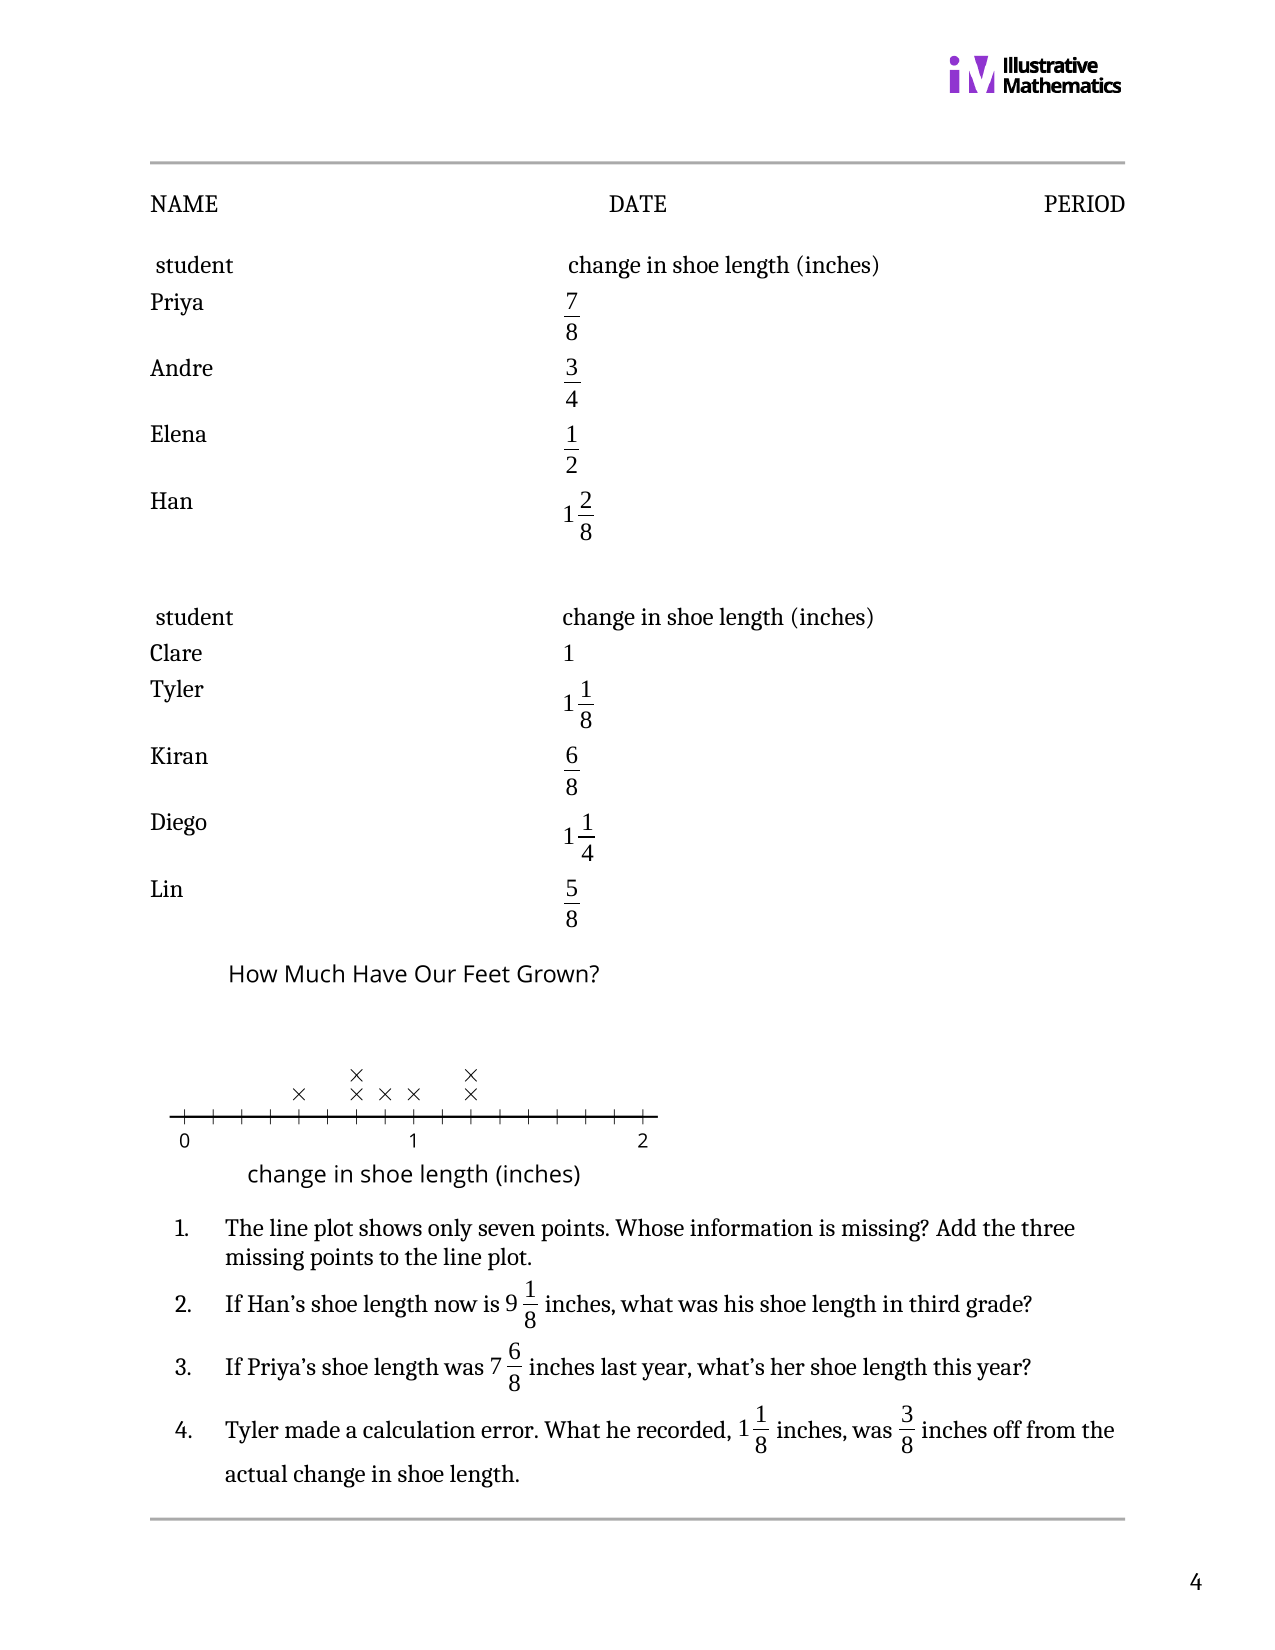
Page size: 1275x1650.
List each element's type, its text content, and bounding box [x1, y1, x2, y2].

table_cell Kiran [139, 738, 551, 804]
table_cell Priya [139, 284, 551, 350]
table_cell [551, 635, 964, 672]
table_cell Clare [139, 635, 551, 672]
table_cell [551, 417, 964, 483]
table_header student [139, 248, 551, 284]
table_cell Elena [139, 417, 551, 483]
list If Priya’s shoe length was inches last year, what’s her shoe length this year? [175, 1338, 1125, 1397]
table_header change in shoe length (inches) [551, 248, 964, 284]
list Tyler made a calculation error. What he recorded, inches, was inches off from the actual change in shoe length. [175, 1401, 1125, 1488]
table_cell [551, 805, 964, 871]
table_cell [551, 284, 964, 350]
table_cell Tyler [139, 672, 551, 738]
table_cell Han [139, 483, 551, 549]
list The line plot shows only seven points. Whose information is missing? Add the three missing points to the line plot. [175, 1214, 1125, 1272]
picture [168, 956, 659, 1196]
table_cell [551, 871, 964, 937]
table_cell [551, 672, 964, 738]
table_cell [551, 483, 964, 549]
table_header student [139, 599, 551, 635]
table_cell Andre [139, 350, 551, 417]
picture [949, 55, 1121, 93]
table_cell Diego [139, 805, 551, 871]
table_cell Lin [139, 871, 551, 937]
table_header change in shoe length (inches) [551, 599, 964, 635]
table_cell [551, 350, 964, 417]
table_cell [551, 738, 964, 804]
list If Han’s shoe length now is inches, what was his shoe length in third grade? [175, 1275, 1125, 1334]
